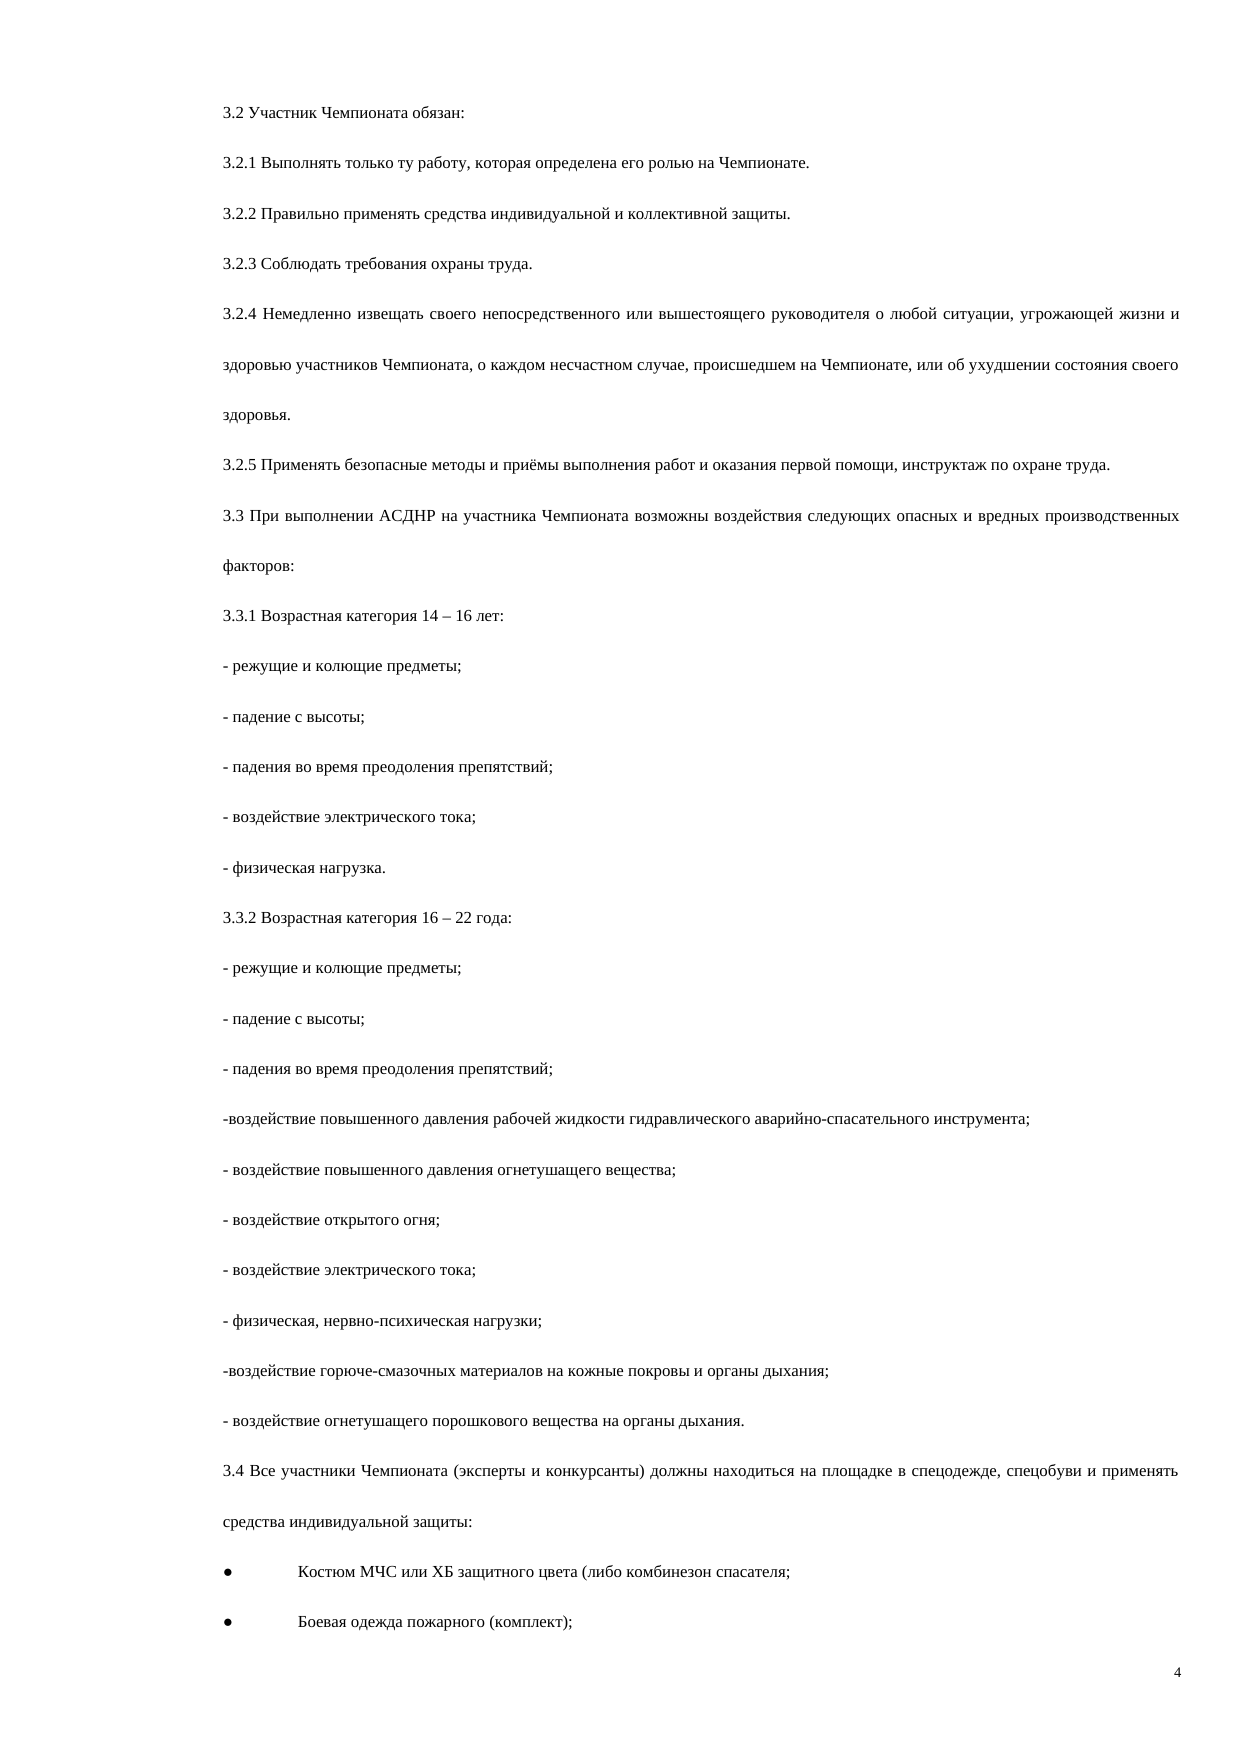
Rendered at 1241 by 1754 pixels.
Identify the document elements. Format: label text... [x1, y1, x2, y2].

list - физическая нагрузка. [223, 843, 1181, 877]
list ● Боевая одежда пожарного (комплект); [223, 1598, 1181, 1632]
list - режущие и колющие предметы; [223, 642, 1181, 676]
list 3.3.2 Возрастная категория 16 – 22 года: [223, 894, 1181, 927]
list 3.2.5 Применять безопасные методы и приёмы выполнения работ и оказания первой помощи, инструктаж по охране труда. [223, 441, 1181, 474]
list 3.4 Все участники Чемпионата (эксперты и конкурсанты) должны находиться на площадке в спецодежде, спецобуви и применять средства индивидуальной защиты: [223, 1447, 1181, 1531]
list - физическая, нервно-психическая нагрузки; [223, 1296, 1181, 1330]
list - воздействие огнетушащего порошкового вещества на органы дыхания. [223, 1397, 1181, 1430]
list 3.2 Участник Чемпионата обязан: [223, 89, 1181, 122]
list 3.2.2 Правильно применять средства индивидуальной и коллективной защиты. [223, 189, 1181, 223]
list 3.2.3 Соблюдать требования охраны труда. [223, 239, 1181, 273]
list - воздействие электрического тока; [223, 1246, 1181, 1279]
list - падение с высоты; [223, 994, 1181, 1028]
list - падение с высоты; [223, 692, 1181, 726]
list 3.2.1 Выполнять только ту работу, которая определена его ролью на Чемпионате. [223, 139, 1181, 172]
list 3.2.4 Немедленно извещать своего непосредственного или вышестоящего руководителя о любой ситуации, угрожающей жизни и здоровью участников Чемпионата, о каждом несчастном случае, происшедшем на Чемпионате, или об ухудшении состояния своего здоровья. [223, 290, 1181, 424]
list 3.3.1 Возрастная категория 14 – 16 лет: [223, 592, 1181, 625]
list - воздействие повышенного давления огнетушащего вещества; [223, 1145, 1181, 1179]
list -воздействие горюче-смазочных материалов на кожные покровы и органы дыхания; [223, 1346, 1181, 1380]
list -воздействие повышенного давления рабочей жидкости гидравлического аварийно-спасательного инструмента; [223, 1095, 1181, 1128]
list - падения во время преодоления препятствий; [223, 743, 1181, 776]
list 3.3 При выполнении АСДНР на участника Чемпионата возможны воздействия следующих опасных и вредных производственных факторов: [223, 491, 1181, 575]
list - воздействие электрического тока; [223, 793, 1181, 827]
list ● Костюм МЧС или ХБ защитного цвета (либо комбинезон спасателя; [223, 1548, 1181, 1581]
list - воздействие открытого огня; [223, 1196, 1181, 1229]
list - падения во время преодоления препятствий; [223, 1044, 1181, 1078]
list - режущие и колющие предметы; [223, 944, 1181, 977]
